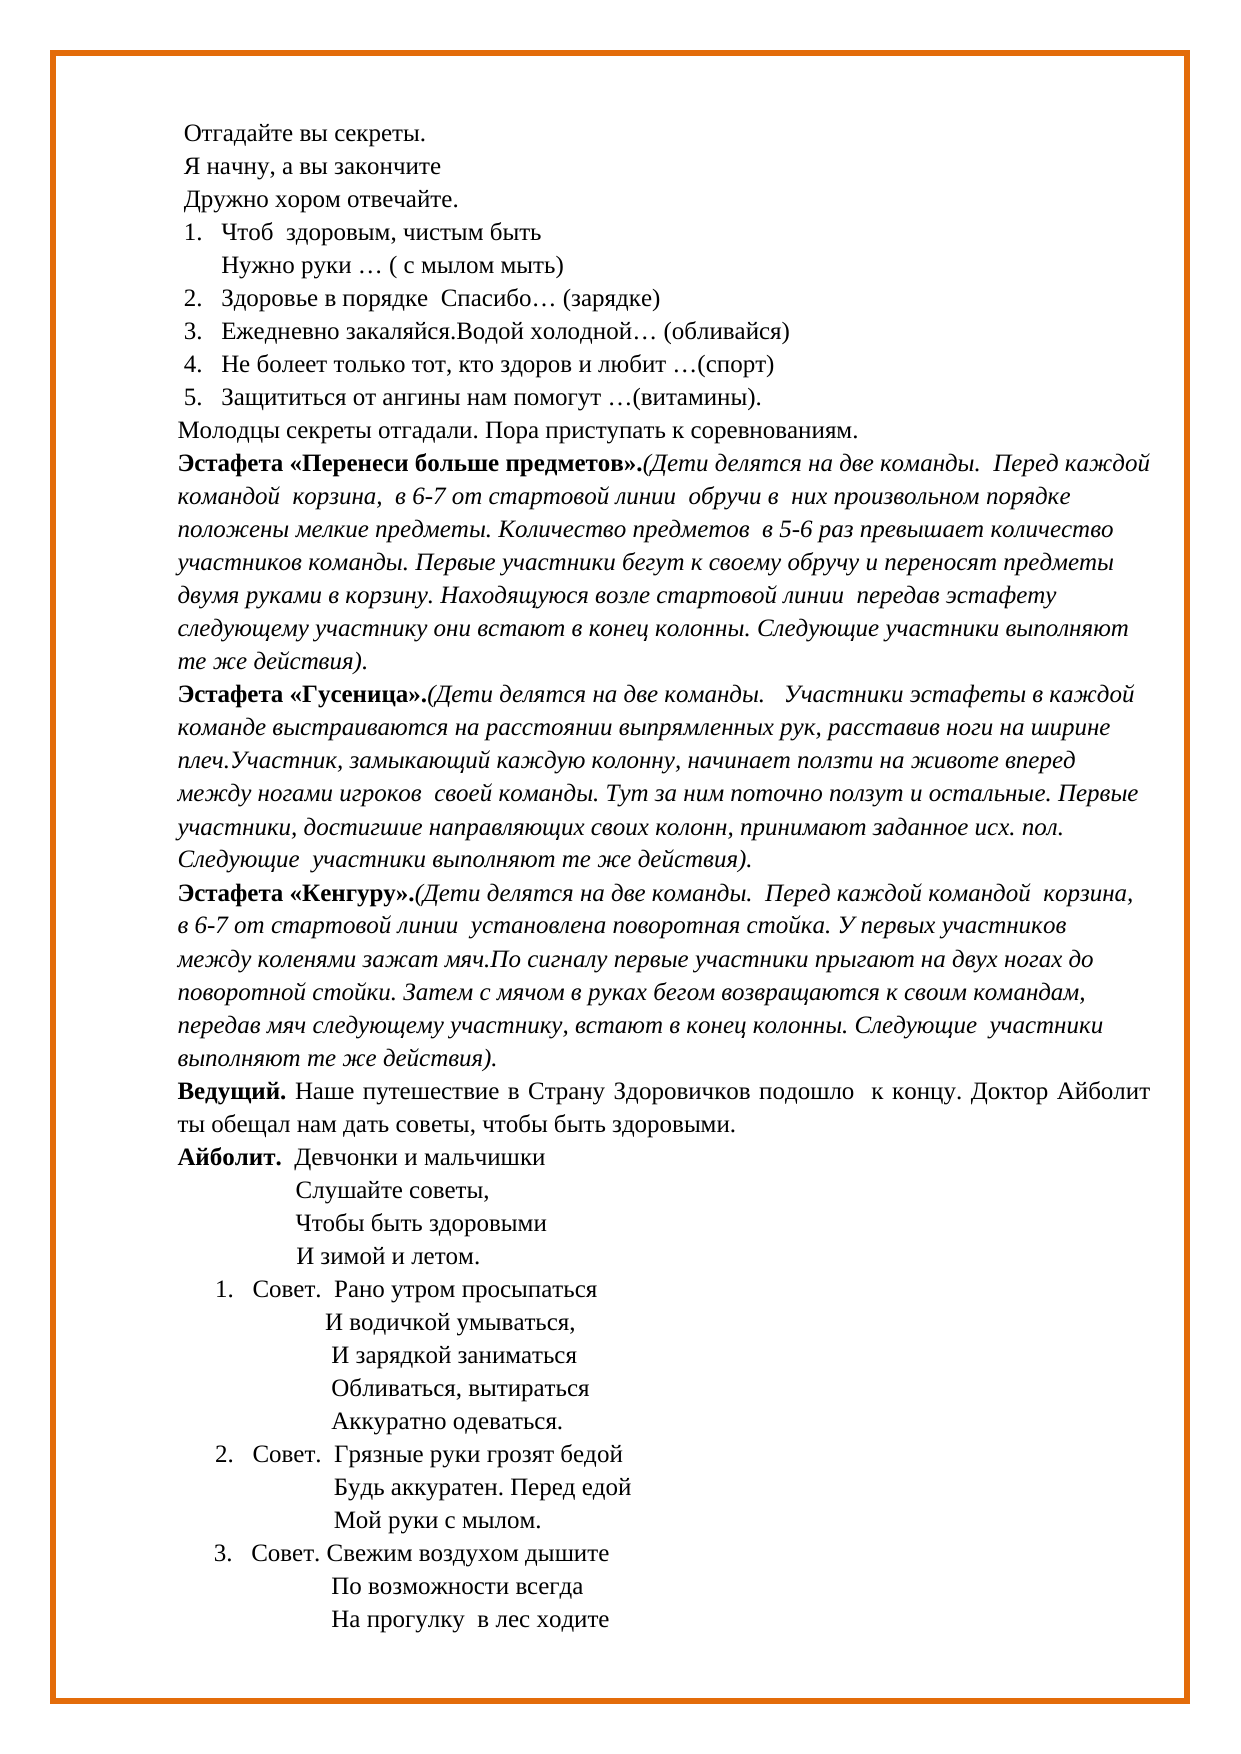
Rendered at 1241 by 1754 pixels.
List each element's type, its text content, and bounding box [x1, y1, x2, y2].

text Ведущий. Наше путешествие в Страну Здоровичков подошло к концу. Доктор Айболит ты обещал нам дать советы, чтобы быть здоровыми. [177, 1076, 1152, 1137]
text Мой руки с мылом. [177, 1505, 1152, 1534]
text И водичкой умываться, [325, 1307, 1152, 1336]
text Эстафета «Кенгуру».(Дети делятся на две команды. Перед каждой командой корзина, в 6-7 от стартовой линии установлена поворотная стойка. У первых участников между коленями зажат мяч.По сигналу первые участники прыгают на двух ногах до поворотной стойки. Затем с мячом в руках бегом возвращаются к своим командам, передав мяч следующему участнику, встают в конец колонны. Следующие участники выполняют те же действия). [177, 878, 1152, 1071]
text По возможности всегда [325, 1571, 1152, 1600]
text Айболит. Девчонки и мальчишки [177, 1142, 1152, 1171]
text Эстафета «Гусеница».(Дети делятся на две команды. Участники эстафеты в каждой команде выстраиваются на расстоянии выпрямленных рук, расставив ноги на ширине плеч.Участник, замыкающий каждую колонну, начинает ползти на животе вперед между ногами игроков своей команды. Тут за ним поточно ползут и остальные. Первые участники, достигшие направляющих своих колонн, принимают заданное исх. пол. Следующие участники выполняют те же действия). [177, 679, 1152, 873]
text Эстафета «Перенеси больше предметов».(Дети делятся на две команды. Перед каждой командой корзина, в 6-7 от стартовой линии обручи в них произвольном порядке положены мелкие предметы. Количество предметов в 5-6 раз превышает количество участников команды. Первые участники бегут к своему обручу и переносят предметы двумя руками в корзину. Находящуюся возле стартовой линии передав эстафету следующему участнику они встают в конец колонны. Следующие участники выполняют те же действия). [177, 448, 1152, 675]
list Совет. Рано утром просыпаться [215, 1274, 1152, 1303]
list Не болеет только тот, кто здоров и любит …(спорт) [183, 349, 1152, 378]
text Обливаться, вытираться [325, 1373, 1152, 1402]
list Совет. Свежим воздухом дышите [213, 1538, 1152, 1567]
text Будь аккуратен. Перед едой [215, 1472, 1152, 1501]
text На прогулку в лес ходите [325, 1604, 1152, 1633]
text Молодцы секреты отгадали. Пора приступать к соревнованиям. [177, 415, 1152, 444]
text И зимой и летом. [177, 1241, 1152, 1269]
text Аккуратно одеваться. [325, 1406, 1152, 1435]
list Совет. Грязные руки грозят бедой [215, 1439, 1152, 1468]
text Слушайте советы, [295, 1175, 1152, 1203]
list Здоровье в порядке Спасибо… (зарядке) [183, 283, 1152, 312]
text Отгадайте вы секреты. [177, 118, 1152, 147]
list Чтоб здоровым, чистым быть [183, 217, 1152, 246]
text Нужно руки … ( с мылом мыть) [183, 250, 1152, 279]
text Дружно хором отвечайте. [177, 184, 1152, 213]
text И зарядкой заниматься [325, 1340, 1152, 1369]
list Ежедневно закаляйся.Водой холодной… (обливайся) [183, 316, 1152, 345]
list Защититься от ангины нам помогут …(витамины). [183, 382, 1152, 411]
text Чтобы быть здоровыми [295, 1208, 1152, 1237]
text Я начну, а вы закончите [177, 151, 1152, 180]
